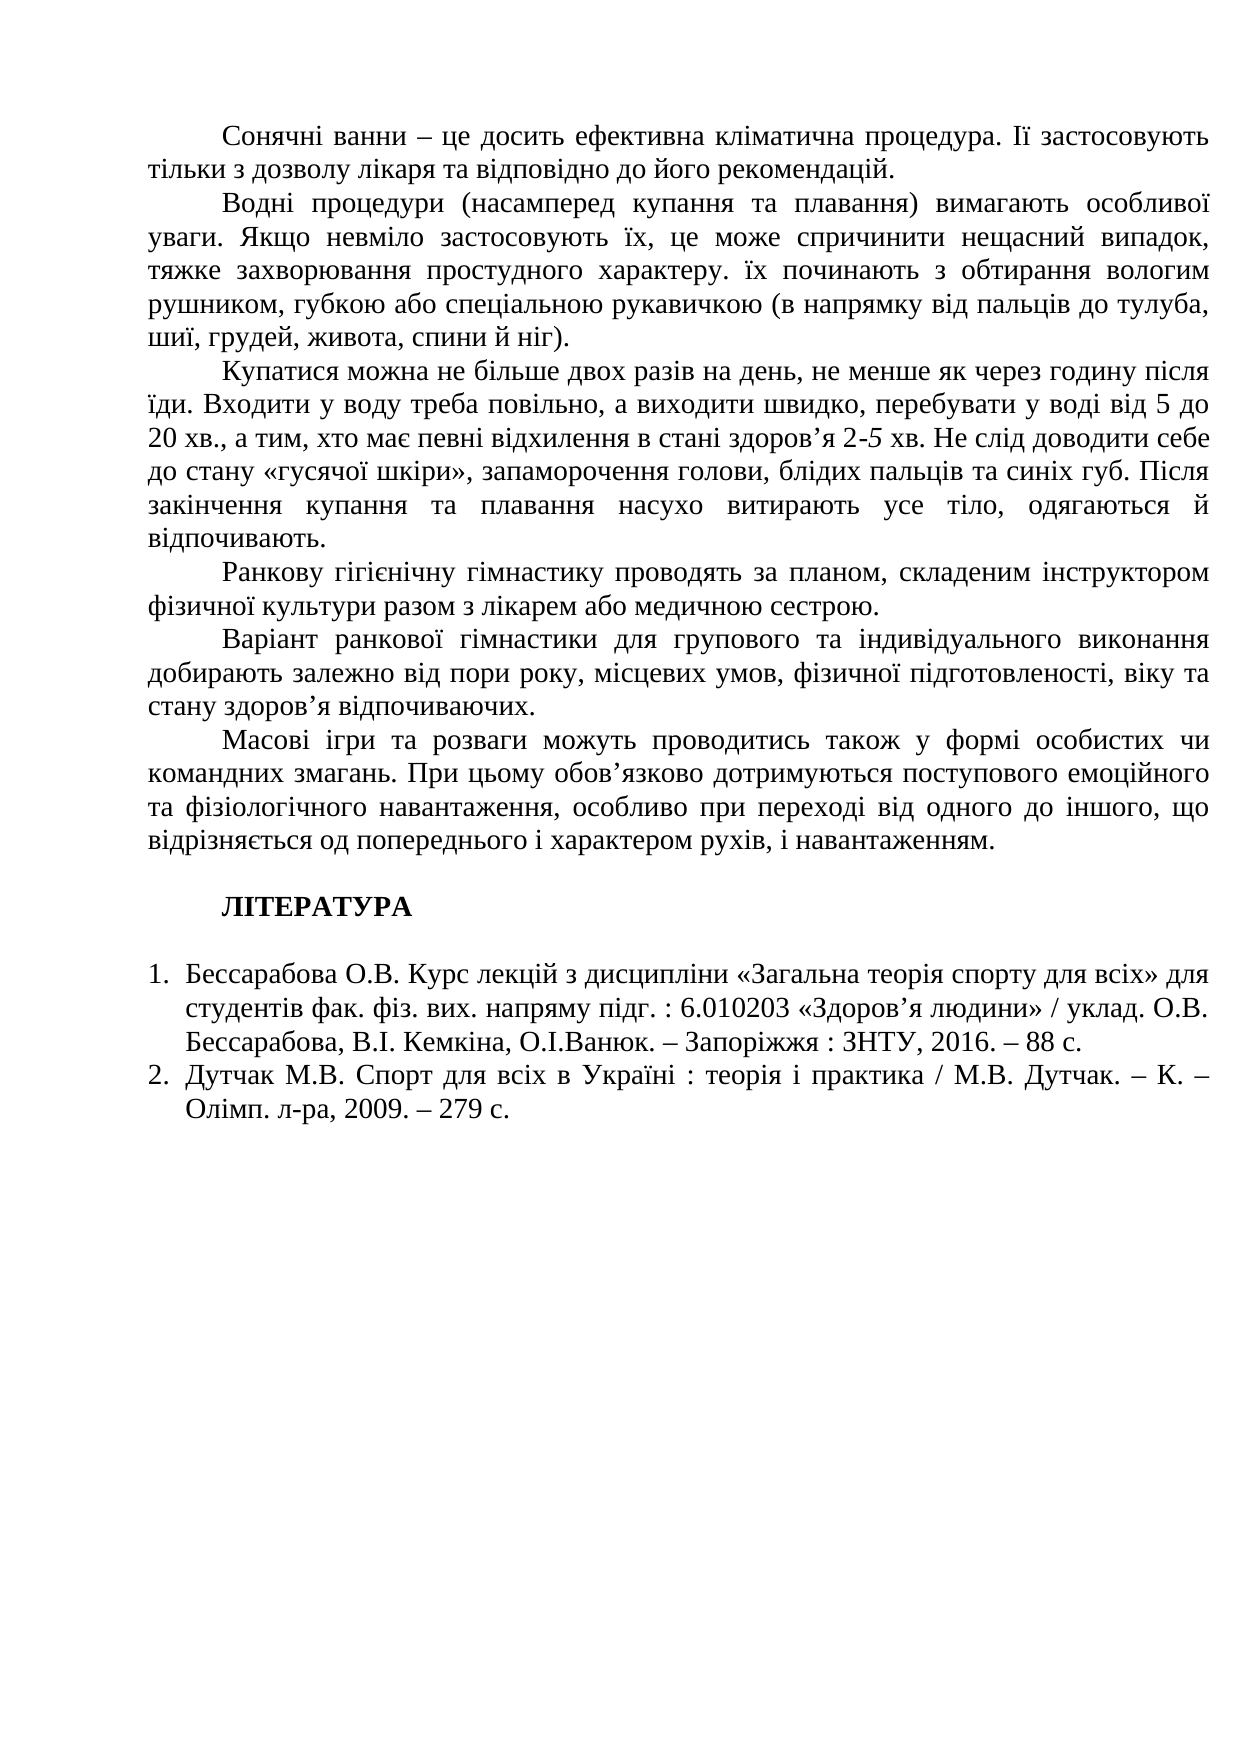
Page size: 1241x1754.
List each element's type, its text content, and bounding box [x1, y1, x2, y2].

text Ранкову гігієнічну гімнастику проводять за планом, складеним інструктором фізичної культури разом з лікарем або медичною сестрою. [148, 554, 1211, 621]
text Варіант ранкової гімнастики для групового та індивідуального виконання добирають залежно від пори року, місцевих умов, фізичної підготовленості, віку та стану здоров’я відпочиваючих. [148, 621, 1211, 722]
text ЛІТЕРАТУРА [148, 889, 1211, 923]
text Водні процедури (насамперед купання та плавання) вимагають особливої уваги. Якщо невміло застосовують їх, це може спричинити нещасний випадок, тяжке захворювання простудного характеру. їх починають з обтирання вологим рушником, губкою або спеціальною рукавичкою (в напрямку від пальців до тулуба, шиї, грудей, живота, спини й ніг). [148, 185, 1211, 353]
list Дутчак М.В. Спорт для всіх в Україні : теорія і практика / М.В. Дутчак. – К. – Олімп. л-ра, 2009. – 279 с. [148, 1057, 1211, 1124]
text Купатися можна не більше двох разів на день, не менше як через годину після їди. Входити у воду треба повільно, а виходити швидко, перебувати у воді від 5 до 20 хв., а тим, хто має певні відхилення в стані здоров’я 2-5 хв. Не слід доводити себе до стану «гусячої шкіри», запаморочення голови, блідих пальців та синіх губ. Після закінчення купання та плавання насухо витирають усе тіло, одягаються й відпочивають. [148, 353, 1211, 554]
text Масові ігри та розваги можуть проводитись також у формі особистих чи командних змагань. При цьому обов’язково дотримуються поступового емоційного та фізіологічного навантаження, особливо при переході від одного до іншого, що відрізняється од попереднього і характером рухів, і навантаженням. [148, 722, 1211, 856]
text Сонячні ванни – це досить ефективна кліматична процедура. Ії застосовують тільки з дозволу лікаря та відповідно до його рекомендацій. [148, 118, 1211, 185]
list Бессарабова О.В. Курс лекцій з дисципліни «Загальна теорія спорту для всіх» для студентів фак. фіз. вих. напряму підг. : 6.010203 «Здоров’я людини» / уклад. О.В. Бессарабова, В.І. Кемкіна, О.І.Ванюк. – Запоріжжя : ЗНТУ, 2016. – 88 с. [148, 957, 1211, 1057]
